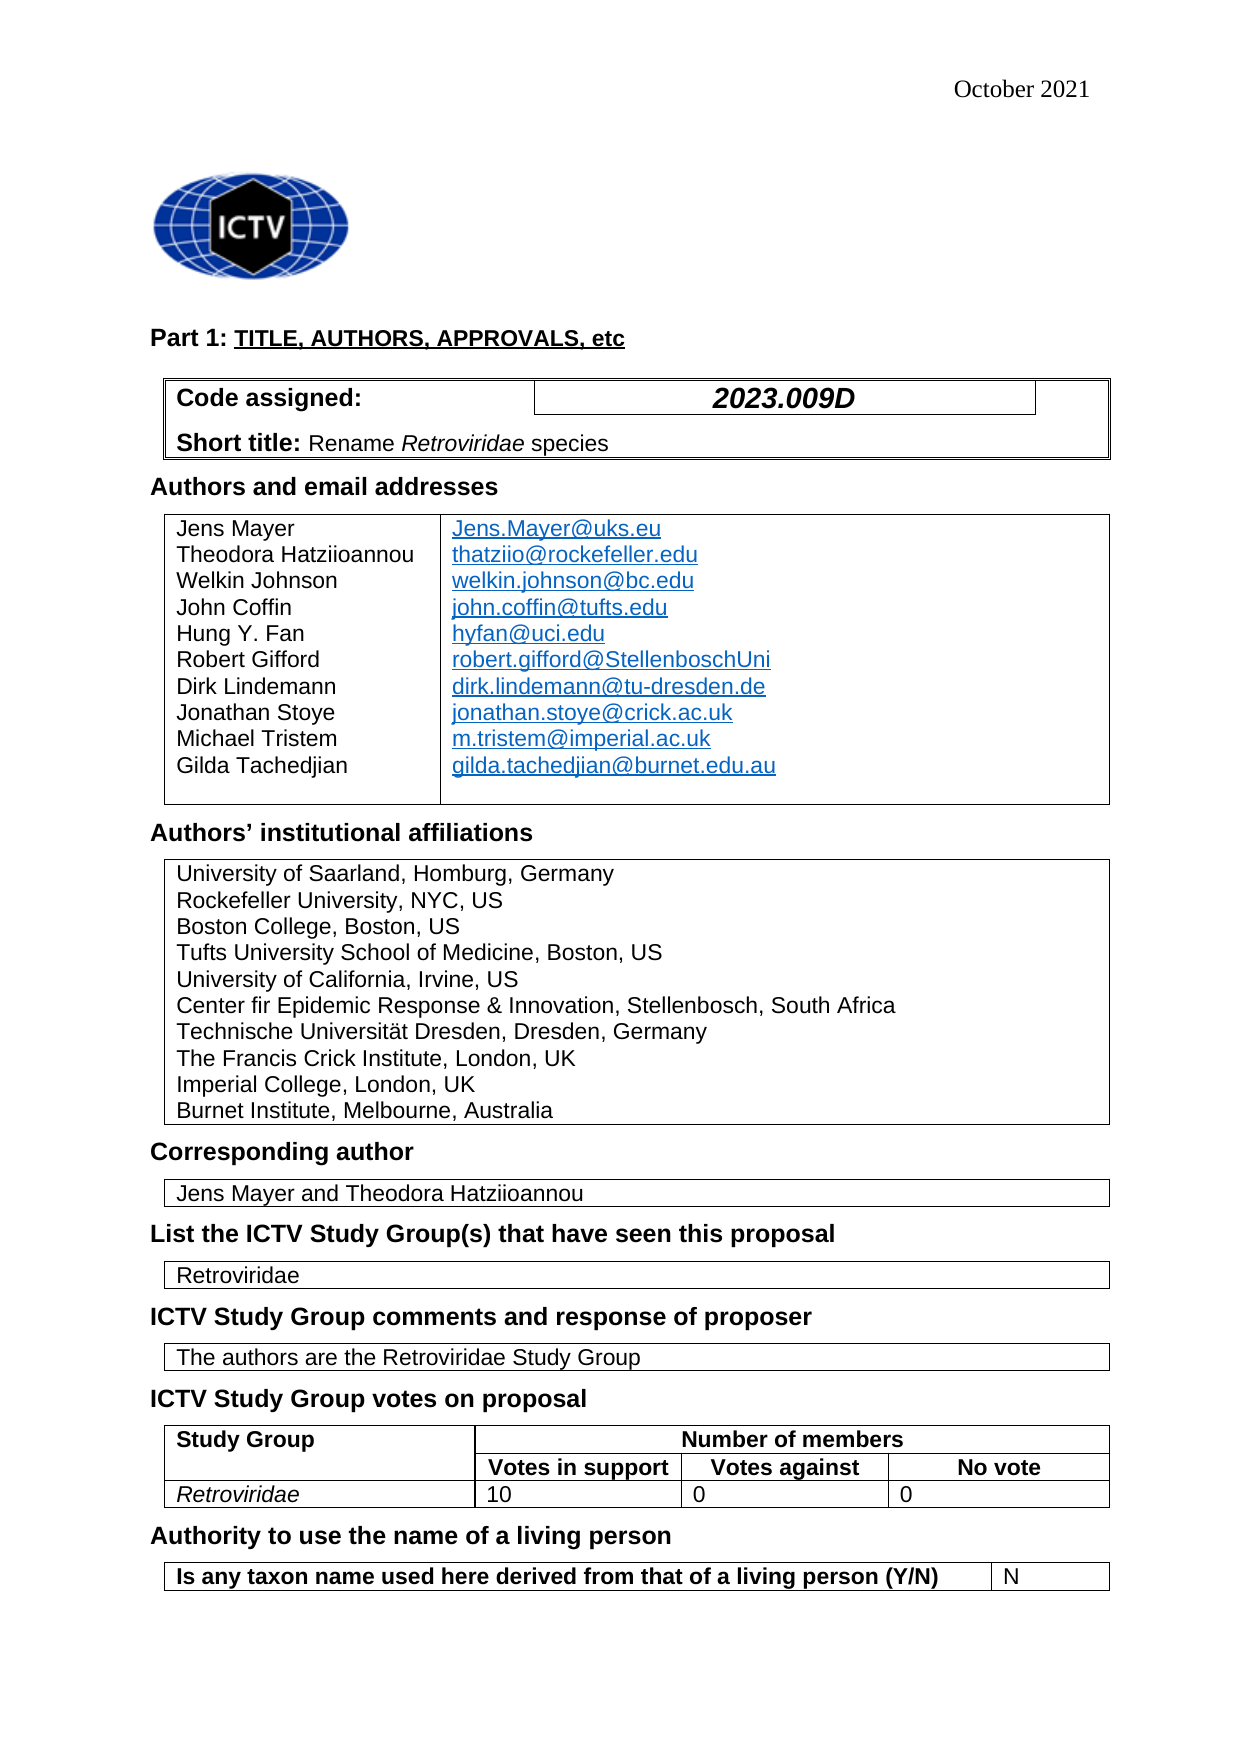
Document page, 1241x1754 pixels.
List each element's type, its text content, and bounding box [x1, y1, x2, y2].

table_header Jens Mayer Theodora Hatziioannou Welkin Johnson John Coffin Hung Y. Fan Robert Gifford Dirk Lindemann Jonathan Stoye Michael Tristem Gilda Tachedjian [165, 515, 440, 804]
text Authority to use the name of a living person [150, 1521, 1090, 1549]
table_header Study Group [165, 1426, 474, 1480]
table_cell Retroviridae [165, 1481, 474, 1507]
picture [151, 159, 353, 283]
table_header Code assigned: [166, 381, 534, 414]
table_header [1036, 381, 1108, 414]
text Part 1: TITLE, AUTHORS, APPROVALS, etc [150, 322, 1090, 351]
text Corresponding author [150, 1137, 1090, 1166]
table_cell 0 [889, 1481, 1109, 1507]
table_header Jens.Mayer@uks.eu thatziio@rockefeller.edu welkin.johnson@bc.edu john.coffin@tufts.edu hyfan@uci.edu robert.gifford@StellenboschUni dirk.lindemann@tu-dresden.de jonathan.stoye@crick.ac.uk m.tristem@imperial.ac.uk gilda.tachedjian@burnet.edu.au [441, 515, 1109, 804]
text Authors and email addresses [150, 472, 1090, 501]
table_cell 0 [682, 1481, 888, 1507]
table_cell 10 [476, 1481, 681, 1507]
table_cell Votes in support [476, 1454, 681, 1480]
table_header 2023.009D [535, 381, 1035, 414]
table_cell Short title: Rename Retroviridae species [166, 414, 1108, 457]
table_cell No vote [889, 1454, 1109, 1480]
text List the ICTV Study Group(s) that have seen this proposal [150, 1219, 1090, 1248]
table_cell Votes against [682, 1454, 888, 1480]
text ICTV Study Group votes on proposal [150, 1384, 1090, 1413]
table_header Is any taxon name used here derived from that of a living person (Y/N) [165, 1563, 991, 1589]
text ICTV Study Group comments and response of proposer [150, 1302, 1090, 1330]
table_header N [992, 1563, 1109, 1589]
table_header Number of members [476, 1426, 1109, 1452]
table_header The authors are the Retroviridae Study Group [165, 1344, 1109, 1370]
table_header Retroviridae [165, 1262, 1109, 1288]
table_header Jens Mayer and Theodora Hatziioannou [165, 1180, 1109, 1206]
table_header University of Saarland, Homburg, Germany Rockefeller University, NYC, US Boston College, Boston, US Tufts University School of Medicine, Boston, US University of California, Irvine, US Center fir Epidemic Response & Innovation, Stellenbosch, South Africa Technische Universität Dresden, Dresden, Germany The Francis Crick Institute, London, UK Imperial College, London, UK Burnet Institute, Melbourne, Australia [165, 860, 1109, 1124]
text Authors’ institutional affiliations [150, 818, 1090, 847]
